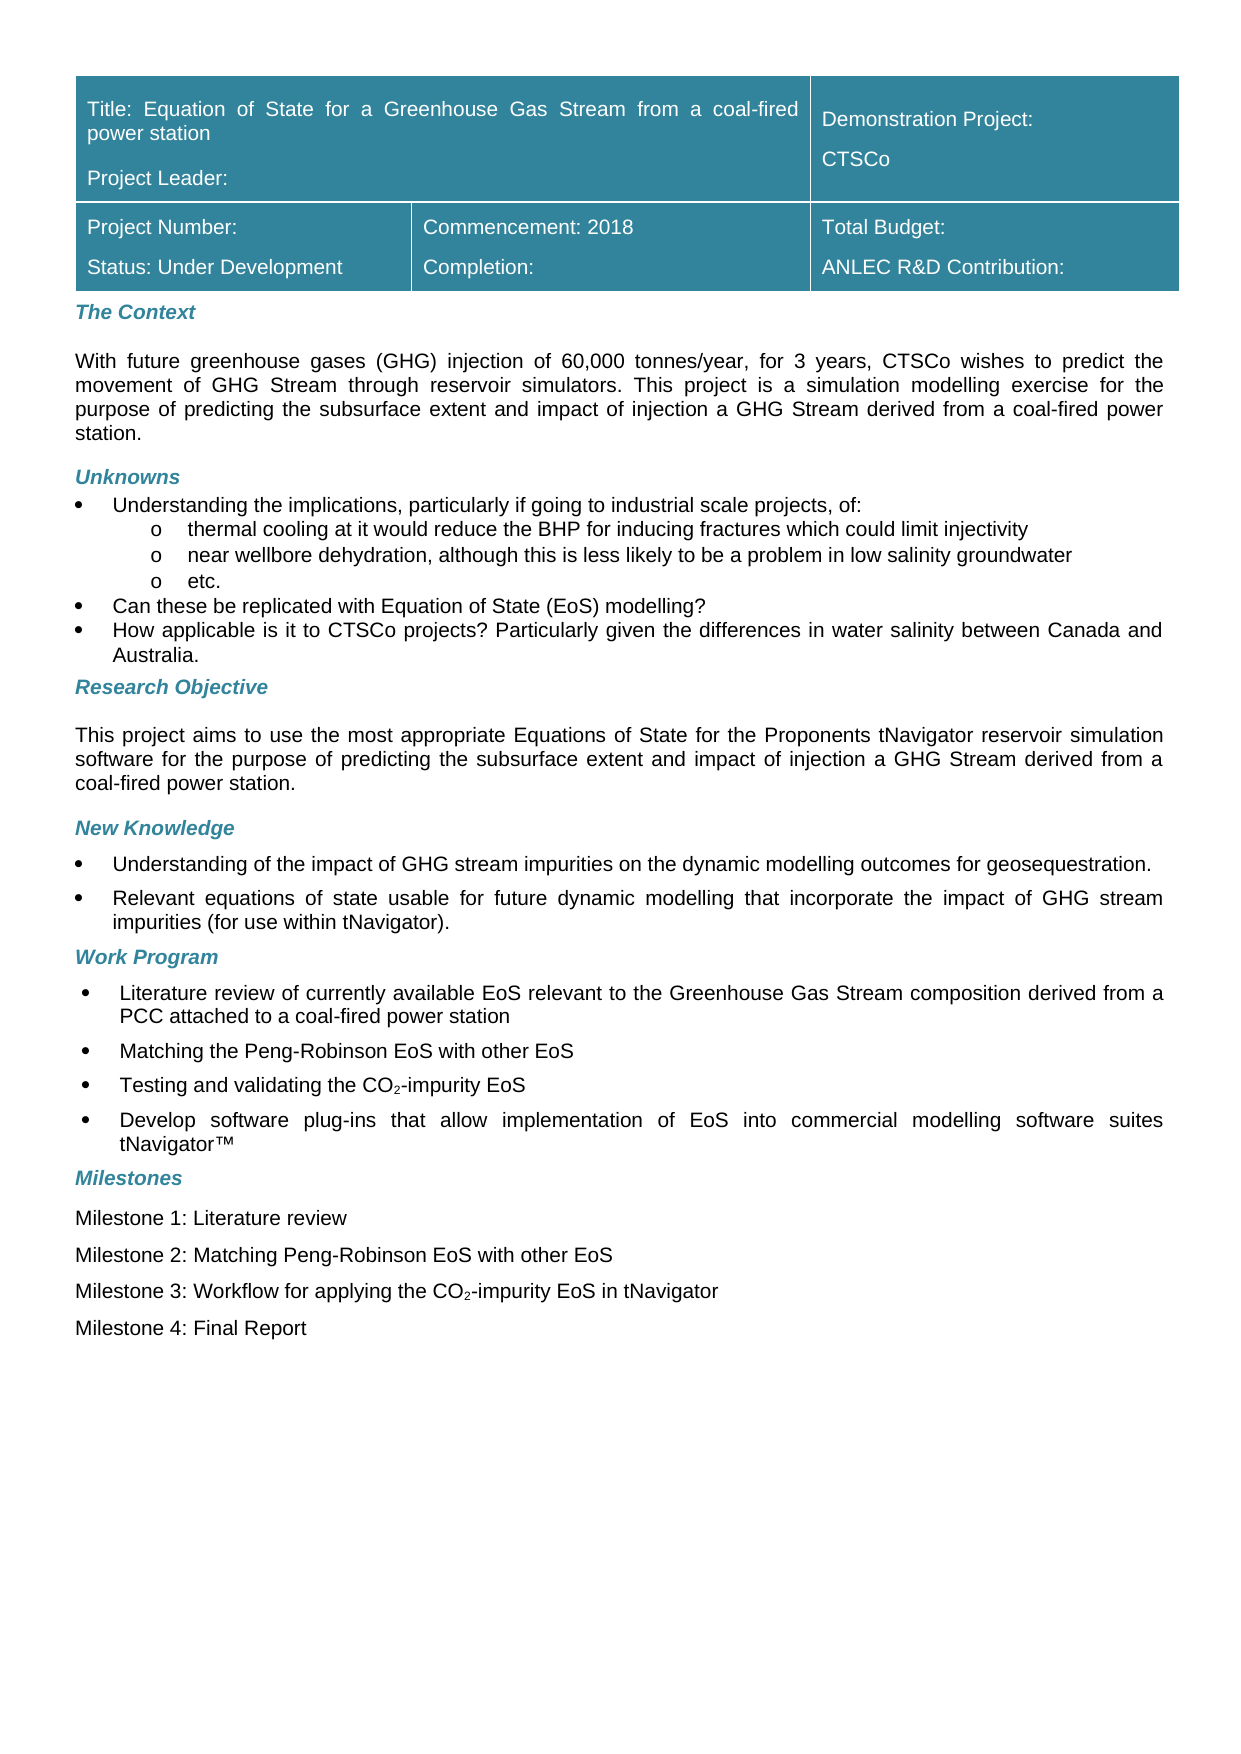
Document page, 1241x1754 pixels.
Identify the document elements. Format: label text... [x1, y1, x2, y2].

text Relevant equations of state usable for future dynamic modelling that incorporate the impact of GHG stream impurities (for use within tNavigator). [75, 886, 1165, 934]
text Understanding of the impact of GHG stream impurities on the dynamic modelling outcomes for geosequestration. [75, 852, 1165, 876]
list How applicable is it to CTSCo projects? Particularly given the differences in water salinity between Canada and Australia. [75, 618, 1165, 666]
table_cell Total Budget: ANLEC R&D Contribution: [811, 203, 1179, 291]
text Unknowns [75, 465, 1165, 489]
text Develop software plug-ins that allow implementation of EoS into commercial modelling software suites tNavigator™ [82, 1108, 1165, 1156]
text Matching the Peng-Robinson EoS with other EoS [82, 1039, 1165, 1063]
text Testing and validating the CO2-impurity EoS [82, 1073, 1165, 1097]
text Work Program [75, 944, 1165, 968]
list etc. [150, 568, 1165, 594]
subtitle Milestone 2: Matching Peng-Robinson EoS with other EoS [75, 1243, 1165, 1267]
text The Context [75, 300, 1165, 324]
list thermal cooling at it would reduce the BHP for inducing fractures which could limit injectivity [150, 517, 1165, 543]
text Literature review of currently available EoS relevant to the Greenhouse Gas Stream composition derived from a PCC attached to a coal-fired power station [82, 980, 1165, 1028]
table_cell Project Number: Status: Under Development [76, 203, 411, 291]
list near wellbore dehydration, although this is less likely to be a problem in low salinity groundwater [150, 543, 1165, 568]
text Research Objective [75, 675, 1165, 699]
text Milestones [75, 1166, 1165, 1190]
list Understanding the implications, particularly if going to industrial scale projects, of: [75, 493, 1165, 517]
table_header Title: Equation of State for a Greenhouse Gas Stream from a coal-fired power station Project Leader: [76, 76, 810, 201]
text With future greenhouse gases (GHG) injection of 60,000 tonnes/year, for 3 years, CTSCo wishes to predict the movement of GHG Stream through reservoir simulators. This project is a simulation modelling exercise for the purpose of predicting the subsurface extent and impact of injection a GHG Stream derived from a coal-fired power station. [75, 348, 1165, 444]
table_cell Commencement: 2018 Completion: [412, 203, 810, 291]
subtitle Milestone 4: Final Report [75, 1316, 1165, 1339]
text New Knowledge [75, 816, 1165, 840]
subtitle Milestone 3: Workflow for applying the CO2-impurity EoS in tNavigator [75, 1279, 1165, 1303]
table_header Demonstration Project: CTSCo [811, 76, 1179, 201]
text This project aims to use the most appropriate Equations of State for the Proponents tNavigator reservoir simulation software for the purpose of predicting the subsurface extent and impact of injection a GHG Stream derived from a coal-fired power station. [75, 723, 1165, 795]
subtitle Milestone 1: Literature review [75, 1206, 1165, 1230]
list Can these be replicated with Equation of State (EoS) modelling? [75, 594, 1165, 618]
